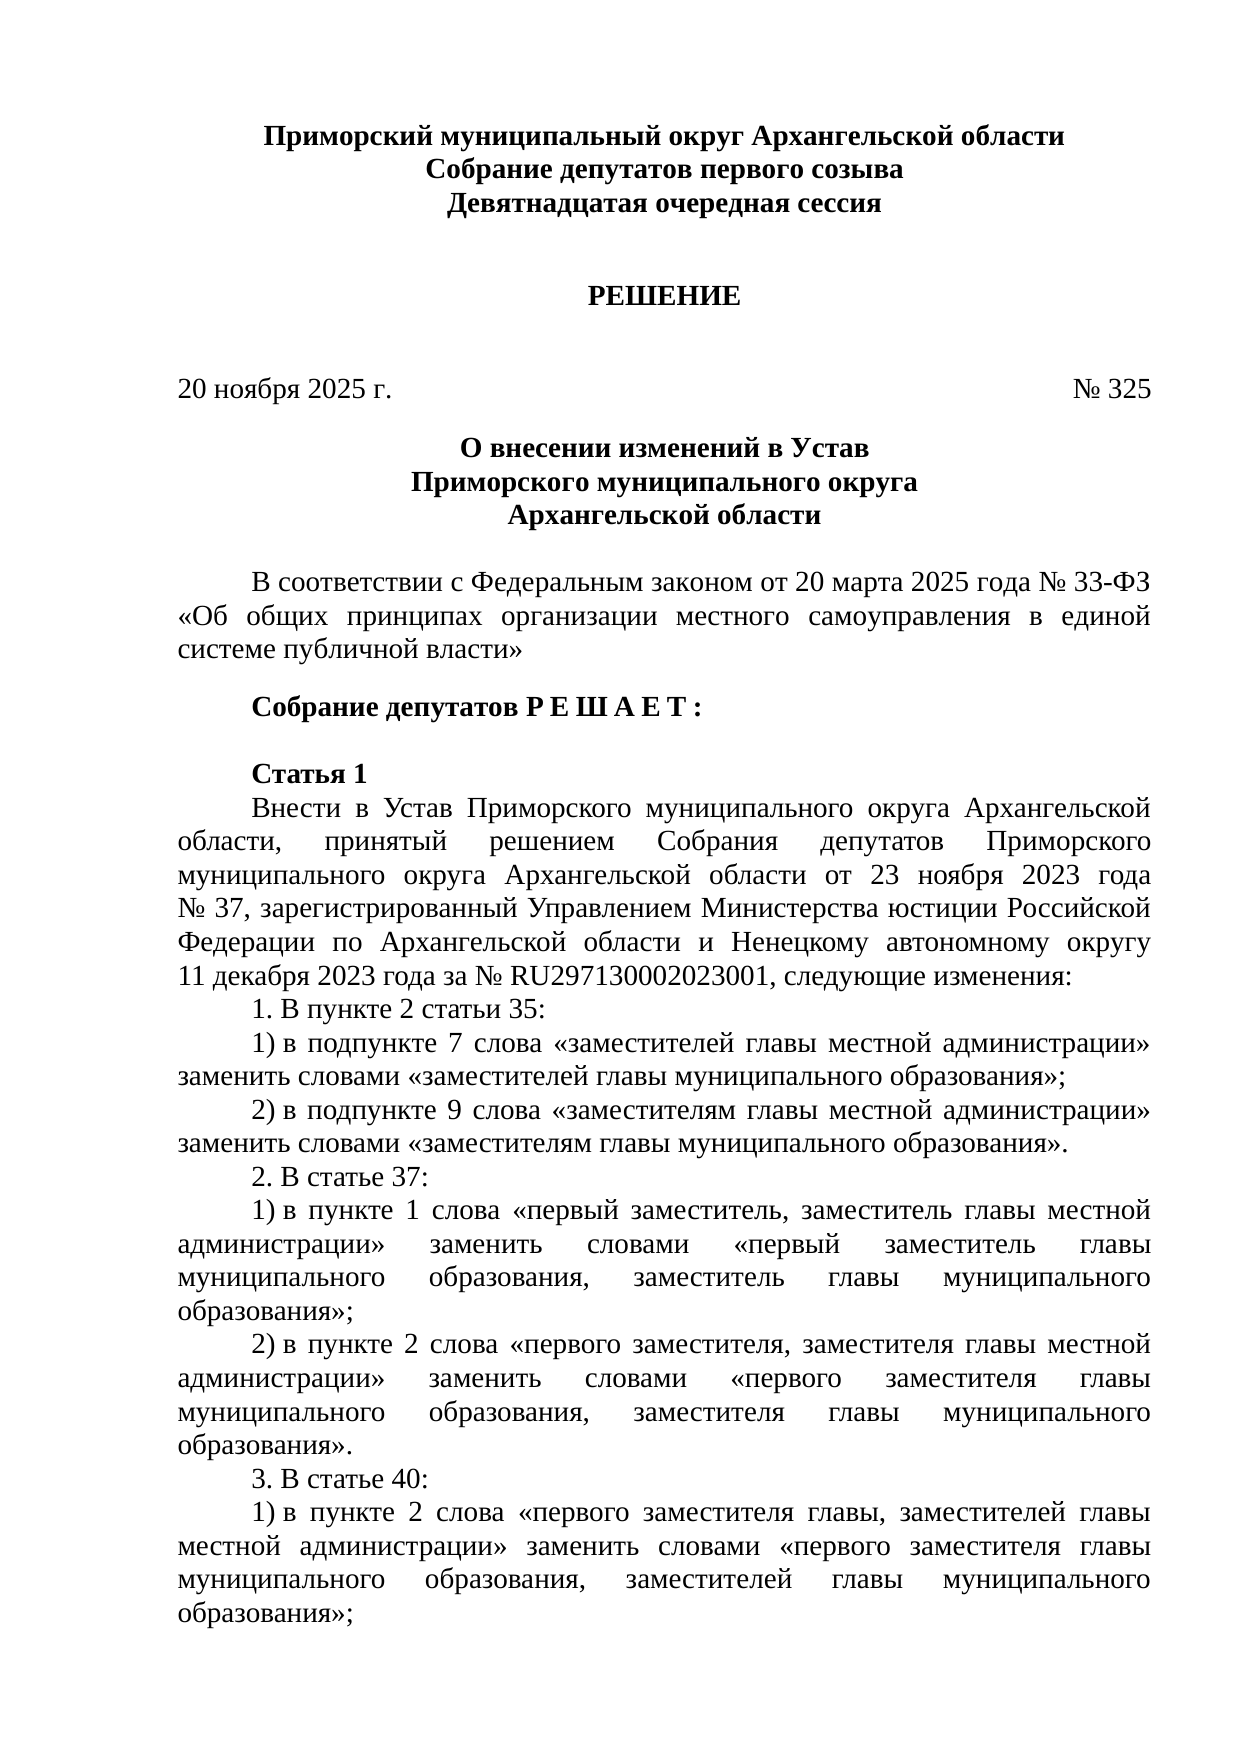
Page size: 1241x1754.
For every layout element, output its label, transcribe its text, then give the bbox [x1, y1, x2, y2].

text Приморский муниципальный округ Архангельской области [177, 118, 1152, 152]
text Статья 1 [177, 756, 1152, 790]
text 1. В пункте 2 статьи 35: [177, 991, 1152, 1025]
text 1) в пункте 2 слова «первого заместителя главы, заместителей главы местной администрации» заменить словами «первого заместителя главы муниципального образования, заместителей главы муниципального образования»; [177, 1494, 1152, 1628]
text Приморского муниципального округа [177, 464, 1152, 497]
text 2. В статье 37: [177, 1159, 1152, 1192]
text Внести в Устав Приморского муниципального округа Архангельской области, принятый решением Собрания депутатов Приморского муниципального округа Архангельской области от 23 ноября 2023 года № 37, зарегистрированный Управлением Министерства юстиции Российской Федерации по Архангельской области и Ненецкому автономному округу 11 декабря 2023 года за № RU297130002023001, следующие изменения: [177, 790, 1152, 991]
text Собрание депутатов первого созыва [177, 152, 1152, 185]
text Архангельской области [177, 497, 1152, 531]
text 2) в пункте 2 слова «первого заместителя, заместителя главы местной администрации» заменить словами «первого заместителя главы муниципального образования, заместителя главы муниципального образования». [177, 1327, 1152, 1461]
text 3. В статье 40: [177, 1461, 1152, 1494]
text 1) в пункте 1 слова «первый заместитель, заместитель главы местной администрации» заменить словами «первый заместитель главы муниципального образования, заместитель главы муниципального образования»; [177, 1192, 1152, 1327]
text О внесении изменений в Устав [177, 430, 1152, 464]
text 20 ноября 2025 г. № 325 [177, 371, 1152, 404]
text Собрание депутатов РЕШАЕТ: [177, 689, 1152, 723]
text 1) в подпункте 7 слова «заместителей главы местной администрации» заменить словами «заместителей главы муниципального образования»; [177, 1025, 1152, 1092]
text 2) в подпункте 9 слова «заместителям главы местной администрации» заменить словами «заместителям главы муниципального образования». [177, 1092, 1152, 1159]
text Девятнадцатая очередная сессия [177, 185, 1152, 219]
text В соответствии с Федеральным законом от 20 марта 2025 года № 33-ФЗ «Об общих принципах организации местного самоуправления в единой системе публичной власти» [177, 564, 1152, 665]
text РЕШЕНИЕ [177, 278, 1152, 312]
